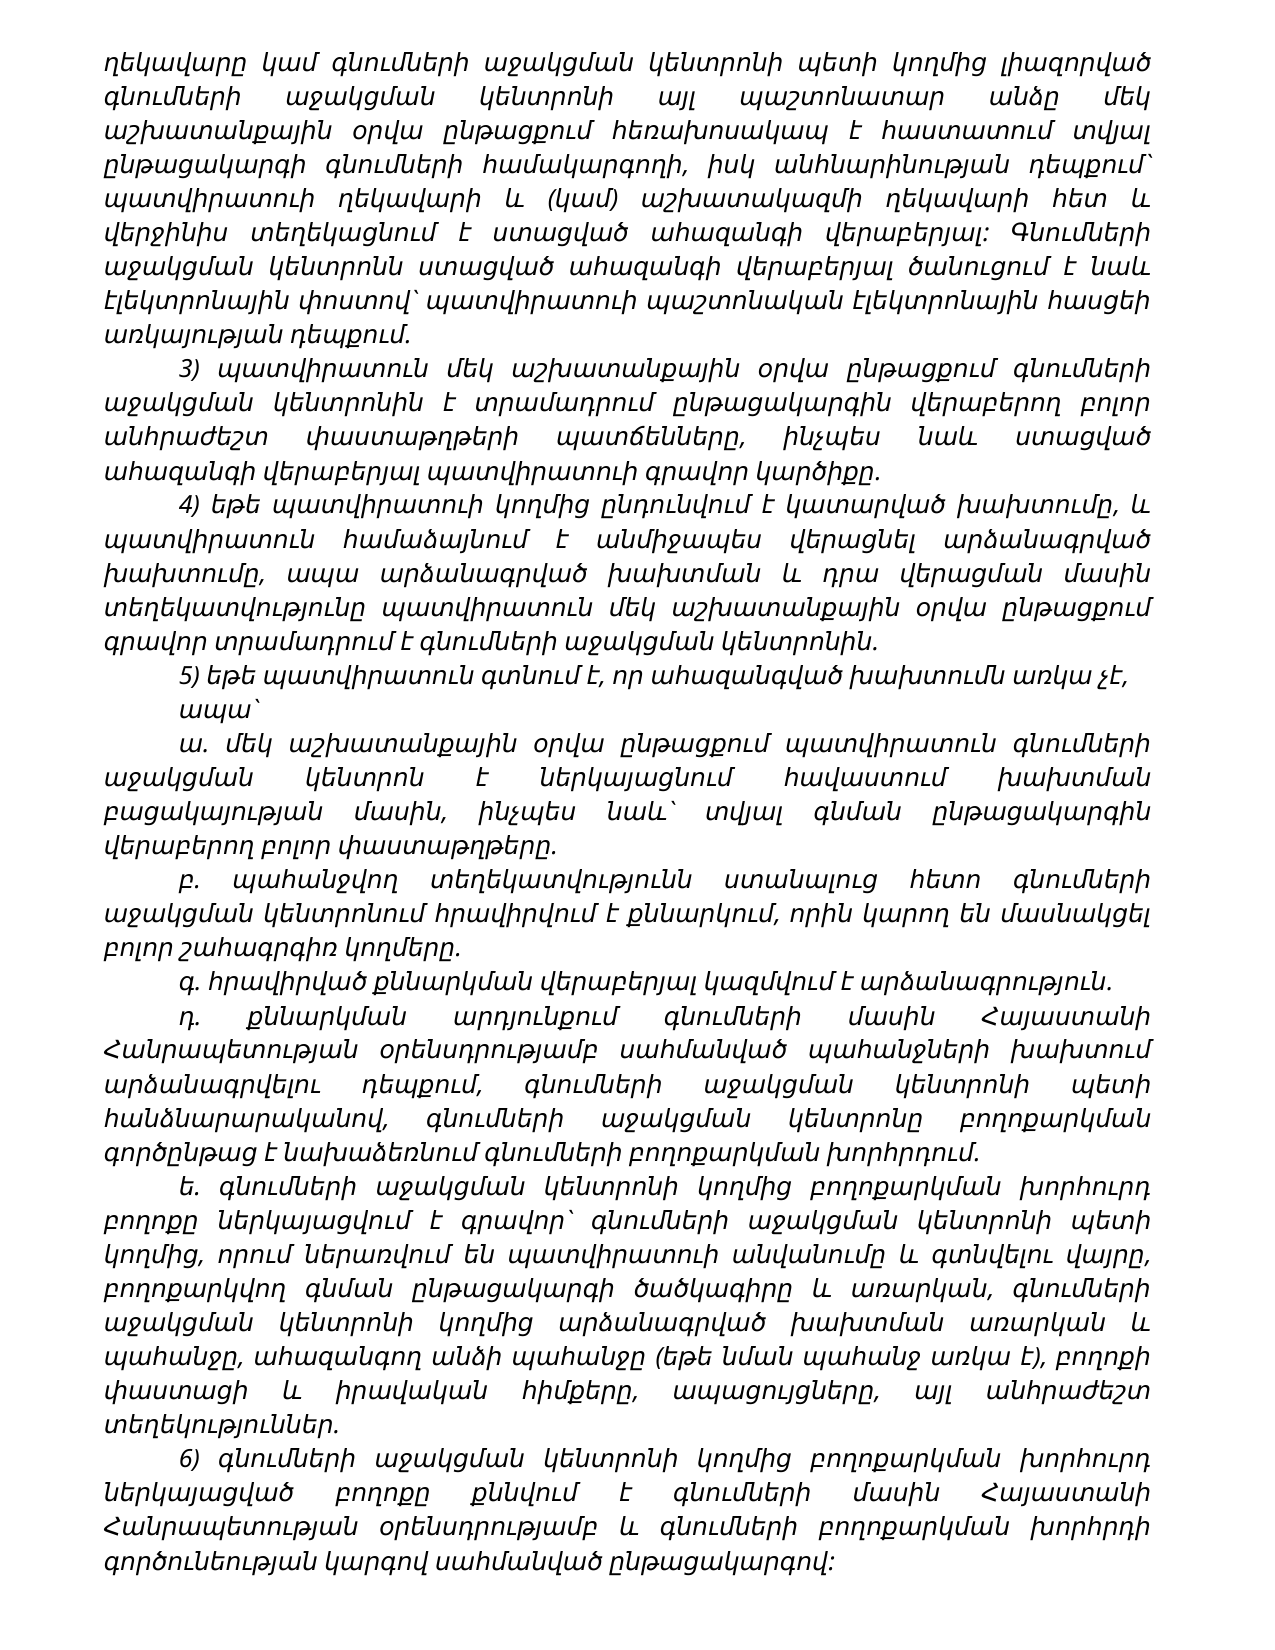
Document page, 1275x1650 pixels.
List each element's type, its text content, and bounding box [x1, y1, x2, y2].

text 5) եթե պատվիրատուն գտնում է, որ ահազանգված խախտումն առկա չէ, [103, 657, 1152, 692]
text 3) պատվիրատուն մեկ աշխատանքային օրվա ընթացքում գնումների աջակցման կենտրոնին է տրամադրում ընթացակարգին վերաբերող բոլոր անհրաժեշտ փաստաթղթերի պատճենները, ինչպես նաև ստացված ահազանգի վերաբերյալ պատվիրատուի գրավոր կարծիքը. [103, 351, 1152, 487]
text ե. գնումների աջակցման կենտրոնի կողմից բողոքարկման խորհուրդ բողոքը ներկայացվում է գրավոր` գնումների աջակցման կենտրոնի պետի կողմից, որում ներառվում են պատվիրատուի անվանումը և գտնվելու վայրը, բողոքարկվող գնման ընթացակարգի ծածկագիրը և առարկան, գնումների աջակցման կենտրոնի կողմից արձանագրված խախտման առարկան և պահանջը, ահազանգող անձի պահանջը (եթե նման պահանջ առկա է), բողոքի փաստացի և իրավական հիմքերը, ապացույցները, այլ անհրաժեշտ տեղեկություններ. [103, 1168, 1152, 1441]
text ապա` [103, 692, 1152, 726]
text ա. մեկ աշխատանքային օրվա ընթացքում պատվիրատուն գնումների աջակցման կենտրոն է ներկայացնում հավաստում խախտման բացակայության մասին, ինչպես նաև` տվյալ գնման ընթացակարգին վերաբերող բոլոր փաստաթղթերը. [103, 726, 1152, 862]
text բ. պահանջվող տեղեկատվությունն ստանալուց հետո գնումների աջակցման կենտրոնում հրավիրվում է քննարկում, որին կարող են մասնակցել բոլոր շահագրգիռ կողմերը. [103, 862, 1152, 964]
text 4) եթե պատվիրատուի կողմից ընդունվում է կատարված խախտումը, և պատվիրատուն համաձայնում է անմիջապես վերացնել արձանագրված խախտումը, ապա արձանագրված խախտման և դրա վերացման մասին տեղեկատվությունը պատվիրատուն մեկ աշխատանքային օրվա ընթացքում գրավոր տրամադրում է գնումների աջակցման կենտրոնին. [103, 487, 1152, 657]
text դ. քննարկման արդյունքում գնումների մասին Հայաստանի Հանրապետության օրենսդրությամբ սահմանված պահանջների խախտում արձանագրվելու դեպքում, գնումների աջակցման կենտրոնի պետի հանձնարարականով, գնումների աջակցման կենտրոնը բողոքարկման գործընթաց է նախաձեռնում գնումների բողոքարկման խորհրդում. [103, 998, 1152, 1168]
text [103, 44, 1152, 351]
text 6) գնումների աջակցման կենտրոնի կողմից բողոքարկման խորհուրդ ներկայացված բողոքը քննվում է գնումների մասին Հայաստանի Հանրապետության օրենսդրությամբ և գնումների բողոքարկման խորհրդի գործունեության կարգով սահմանված ընթացակարգով: [103, 1441, 1152, 1577]
text գ. հրավիրված քննարկման վերաբերյալ կազմվում է արձանագրություն. [103, 964, 1152, 998]
